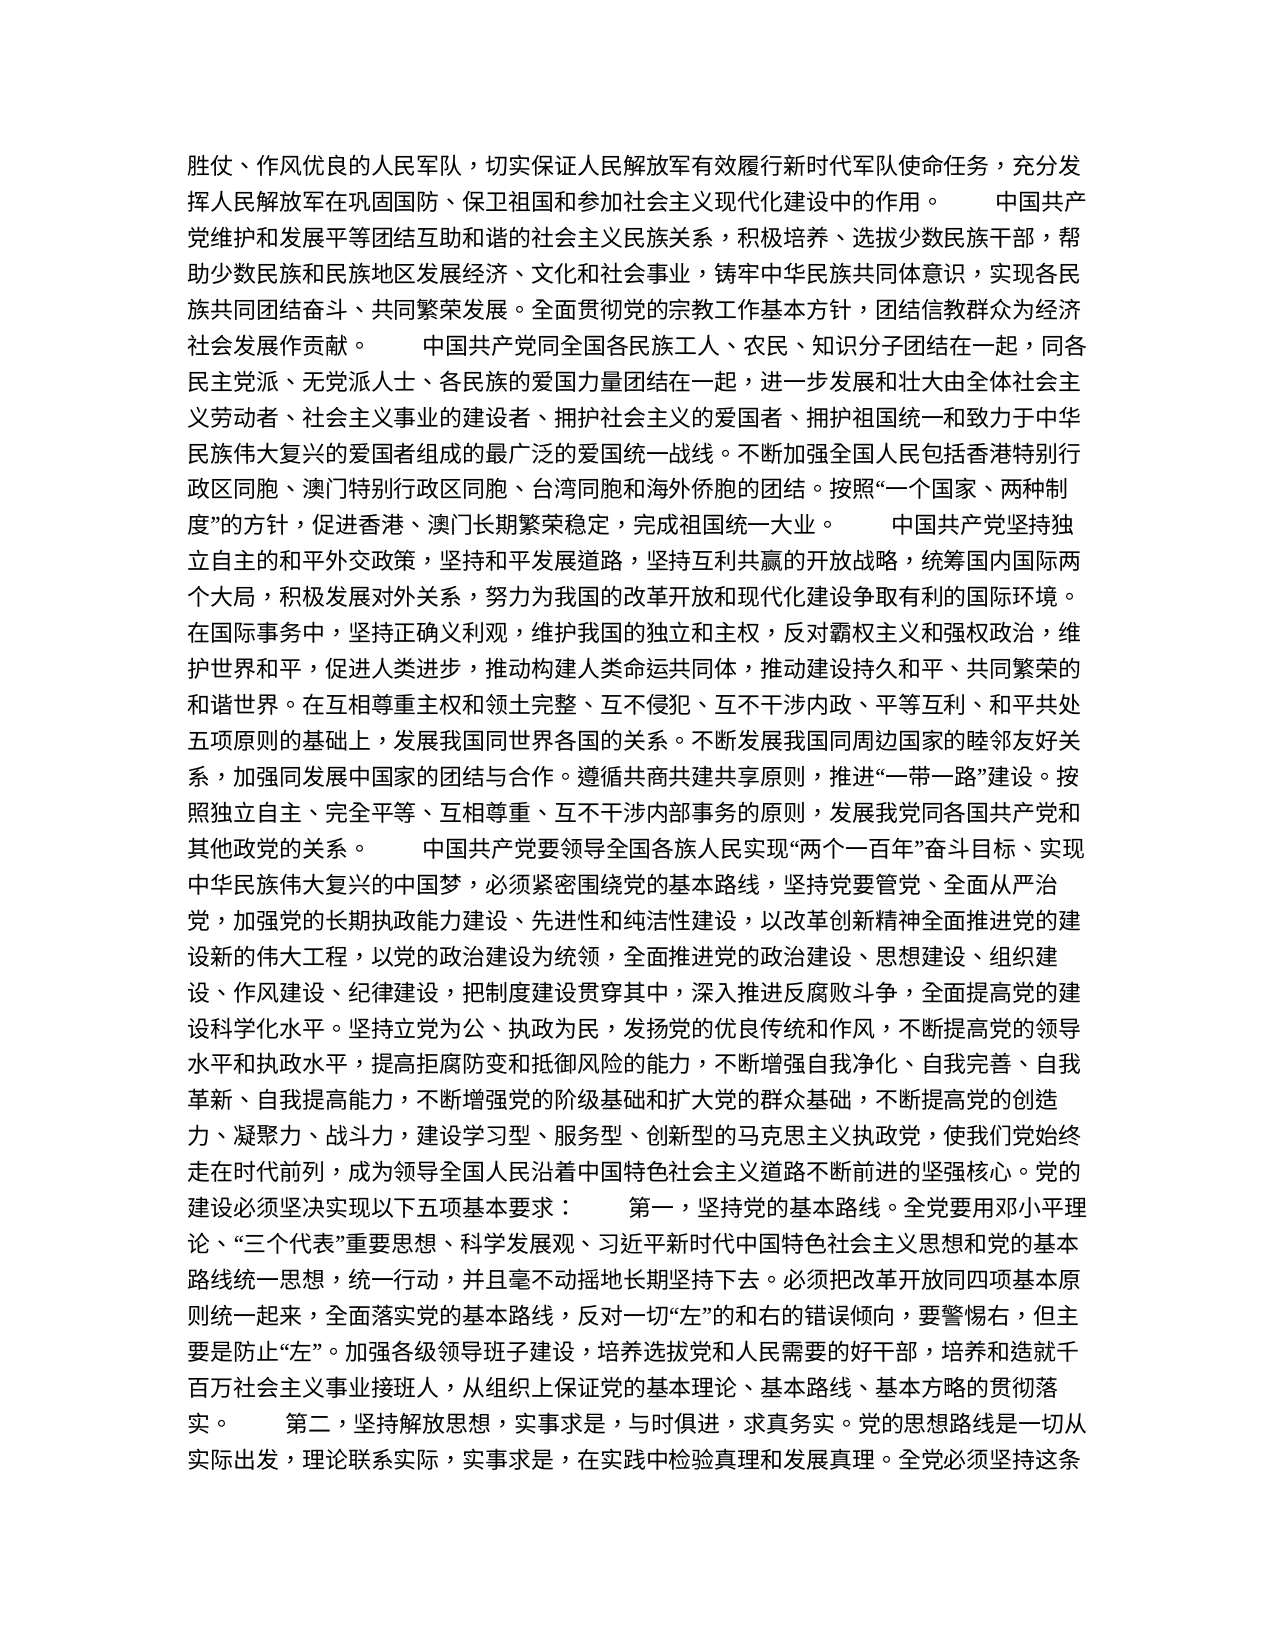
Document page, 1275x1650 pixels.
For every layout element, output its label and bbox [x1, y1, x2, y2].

text [187, 150, 1087, 1475]
